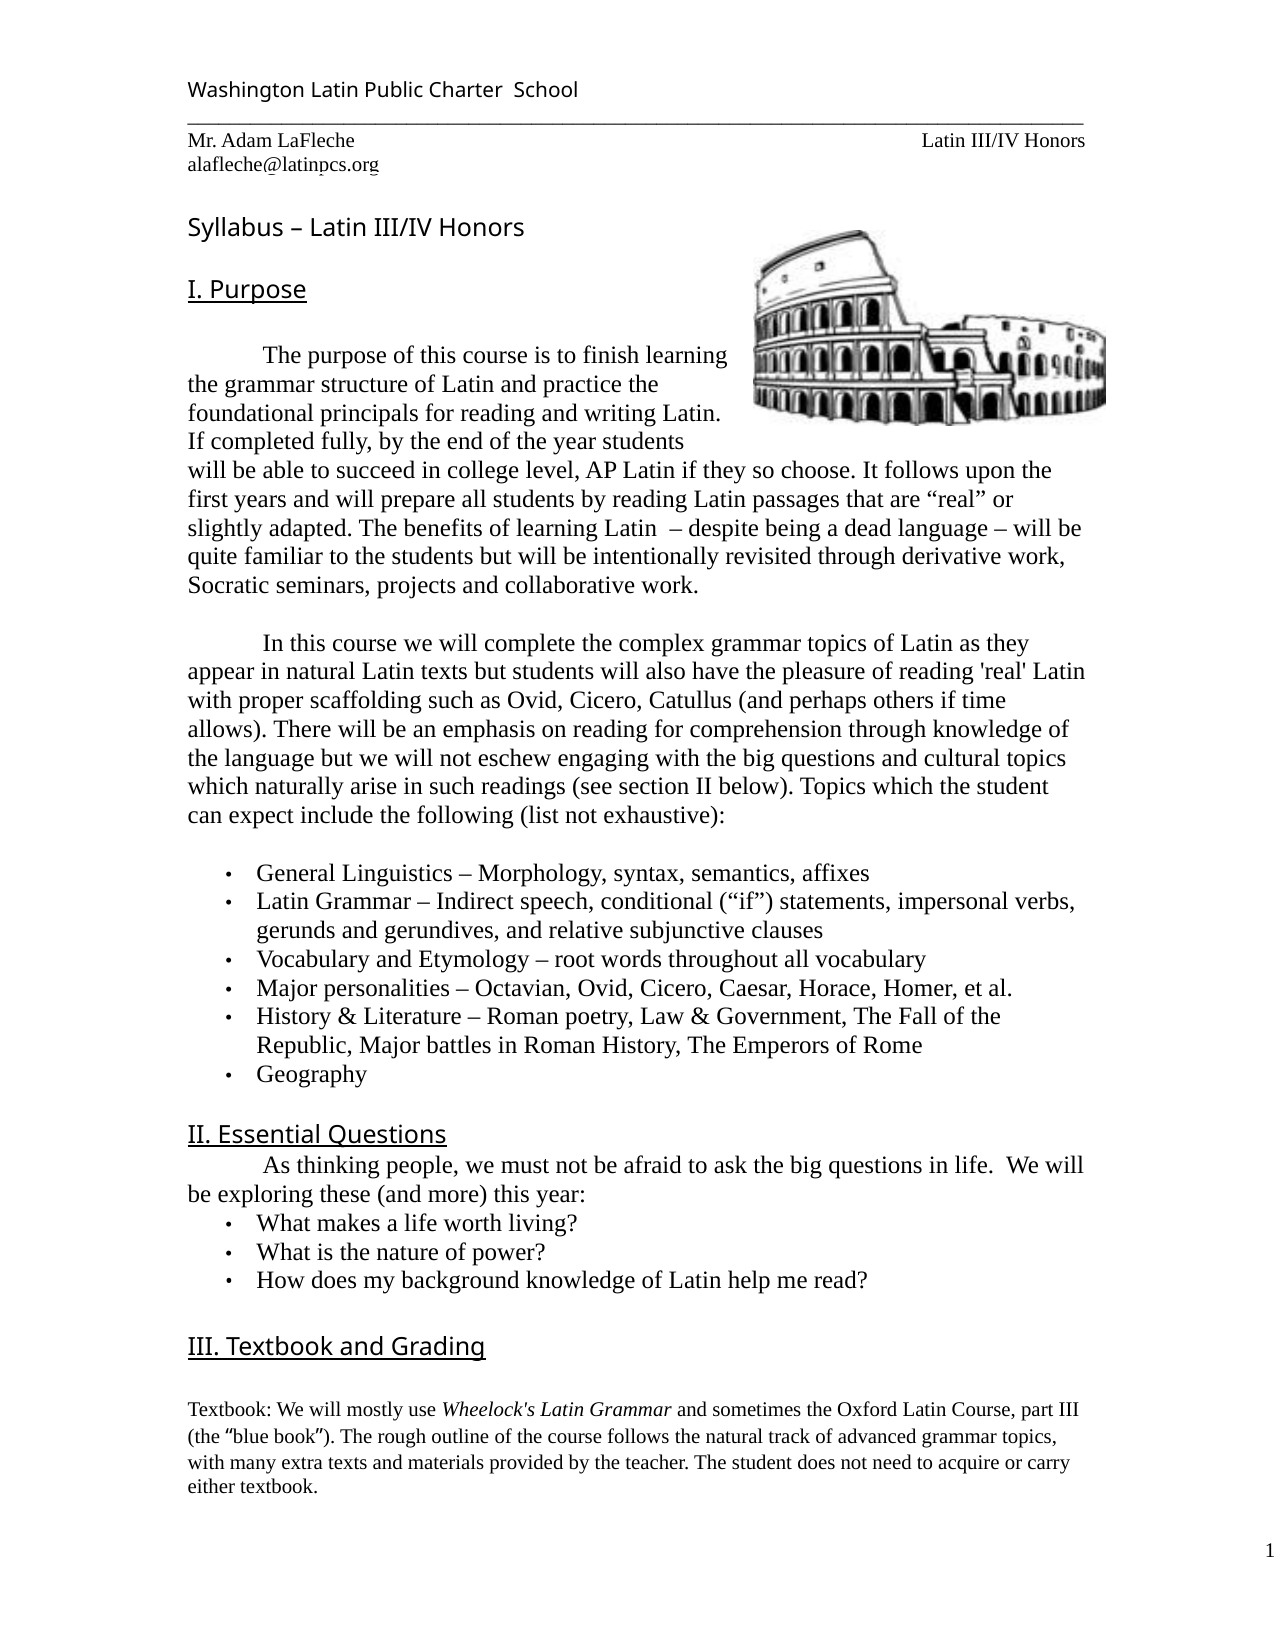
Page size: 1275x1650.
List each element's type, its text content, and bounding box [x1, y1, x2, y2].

text I. Purpose [187, 272, 753, 306]
list Major personalities – Octavian, Ovid, Cicero, Caesar, Horace, Homer, et al. [225, 973, 1087, 1001]
list What is the nature of power? [225, 1237, 1087, 1265]
text As thinking people, we must not be afraid to ask the big questions in life. We will be exploring these (and more) this year: [187, 1150, 1087, 1208]
text Textbook: We will mostly use Wheelock's Latin Grammar and sometimes the Oxford Latin Course, part III (the “blue book”). The rough outline of the course follows the natural track of advanced grammar topics, with many extra texts and materials provided by the teacher. The student does not need to acquire or carry either textbook. [187, 1397, 1087, 1498]
list History & Literature – Roman poetry, Law & Government, The Fall of the Republic, Major battles in Roman History, The Emperors of Rome [225, 1001, 1087, 1059]
picture [753, 230, 1106, 426]
text Syllabus – Latin III/IV Honors [187, 209, 1087, 243]
text In this course we will complete the complex grammar topics of Latin as they appear in natural Latin texts but students will also have the pleasure of reading 'real' Latin with proper scaffolding such as Ovid, Cicero, Catullus (and perhaps others if time allows). There will be an emphasis on reading for comprehension through knowledge of the language but we will not eschew engaging with the big questions and cultural topics which naturally arise in such readings (see section II below). Topics which the student can expect include the following (list not exhaustive): [187, 628, 1087, 829]
text III. Textbook and Grading [187, 1329, 1087, 1363]
list What makes a life worth living? [225, 1208, 1087, 1237]
list Vocabulary and Etymology – root words throughout all vocabulary [225, 944, 1087, 973]
list General Linguistics – Morphology, syntax, semantics, affixes [225, 858, 1087, 886]
text II. Essential Questions [187, 1116, 1087, 1150]
list Geography [225, 1059, 1087, 1088]
list Latin Grammar – Indirect speech, conditional (“if”) statements, impersonal verbs, gerunds and gerundives, and relative subjunctive clauses [225, 886, 1087, 944]
list How does my background knowledge of Latin help me read? [225, 1265, 1087, 1295]
text The purpose of this course is to finish learning the grammar structure of Latin and practice the foundational principals for reading and writing Latin. If completed fully, by the end of the year students will be able to succeed in college level, AP Latin if they so choose. It follows upon the first years and will prepare all students by reading Latin passages that are “real” or slightly adapted. The benefits of learning Latin – despite being a dead language – will be quite familiar to the students but will be intentionally revisited through derivative work, Socratic seminars, projects and collaborative work. [187, 340, 1087, 599]
